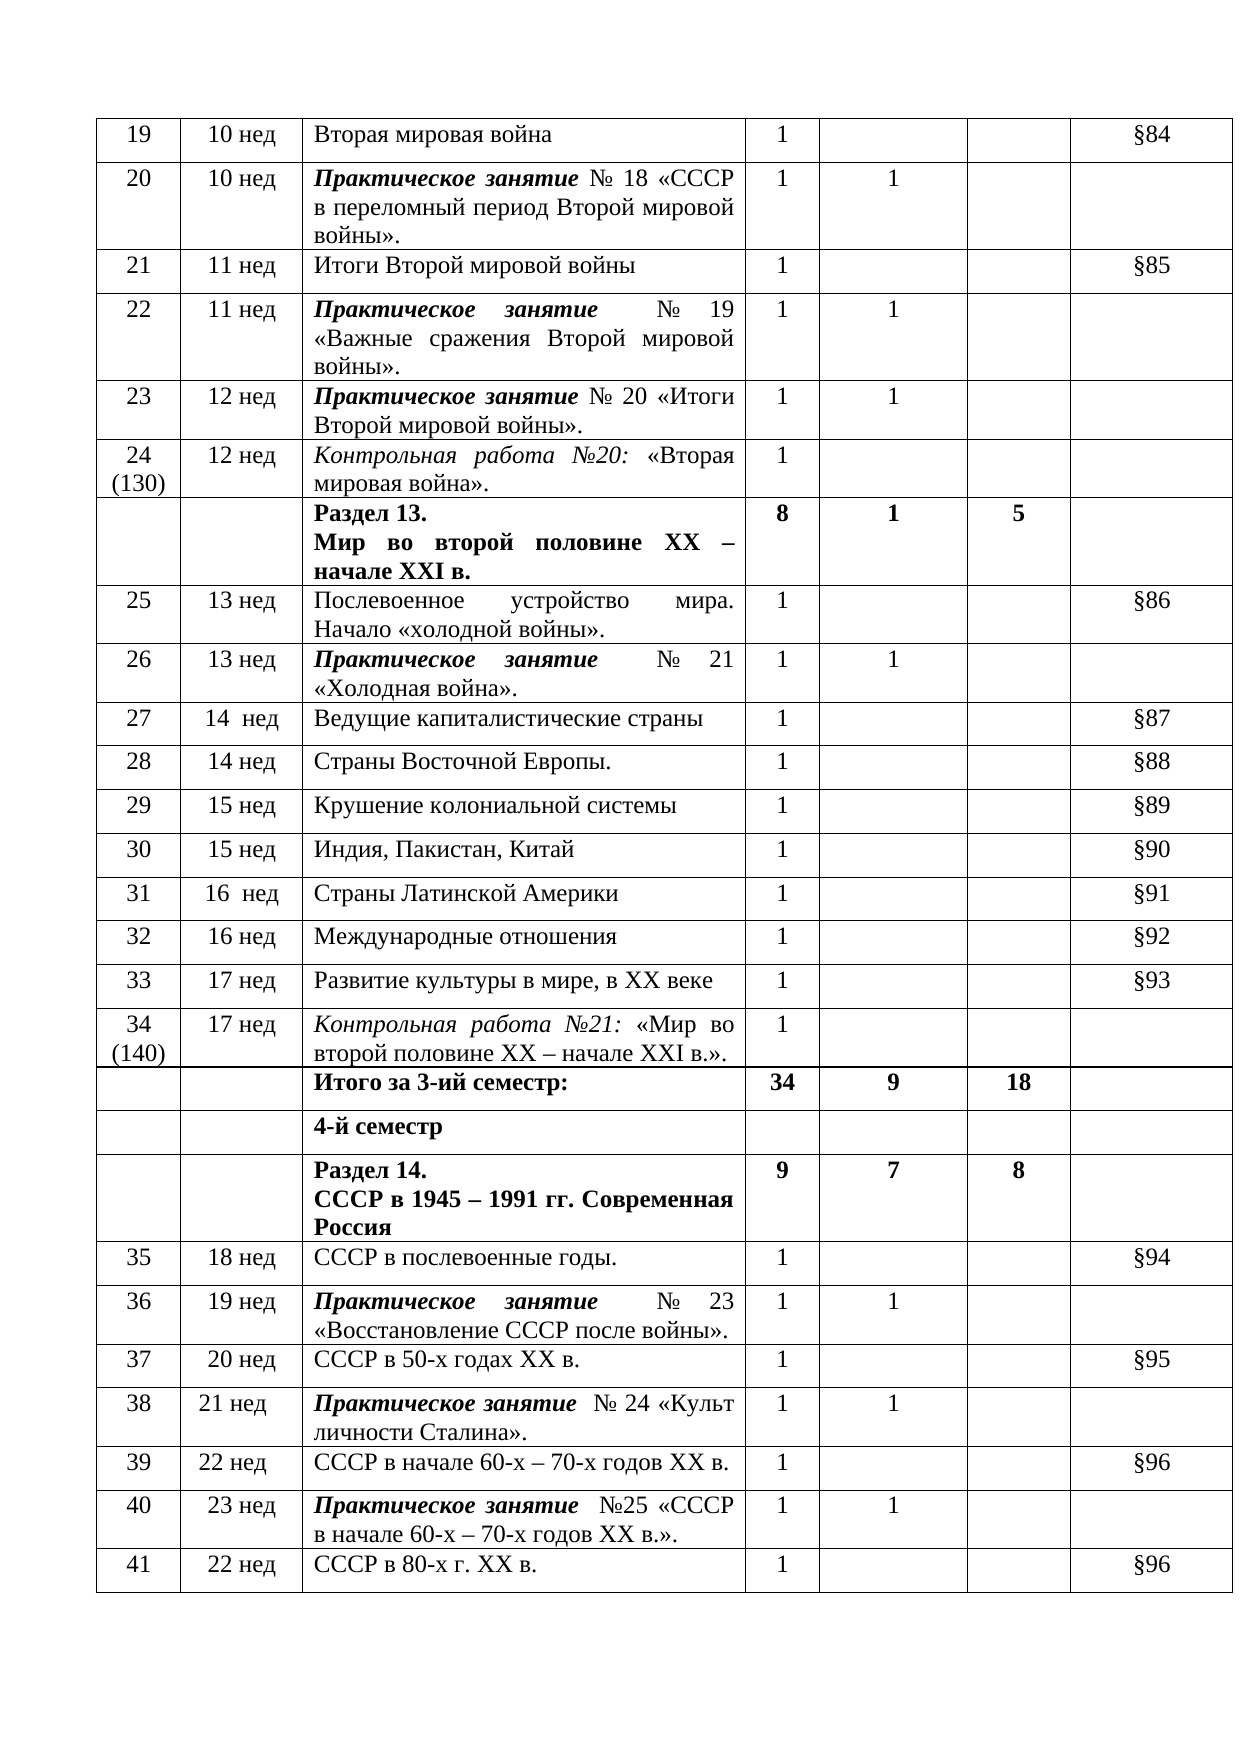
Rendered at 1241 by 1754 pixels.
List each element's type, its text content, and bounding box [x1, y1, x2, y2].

table_cell [820, 921, 967, 964]
table_cell §96 [1071, 1549, 1232, 1592]
table_cell 21 [97, 250, 180, 293]
table_cell §89 [1071, 790, 1232, 833]
table_cell 30 [97, 834, 180, 877]
table_cell СССР в послевоенные годы. [303, 1242, 745, 1285]
table_cell [820, 1447, 967, 1489]
table_cell [1071, 498, 1232, 584]
table_cell [968, 381, 1070, 439]
table_cell 17 нед [181, 1009, 302, 1066]
table_cell 25 [97, 586, 180, 643]
table_cell 26 [97, 644, 180, 702]
table_cell 1 [820, 163, 967, 249]
table_cell §93 [1071, 965, 1232, 1008]
table_cell [1071, 1388, 1232, 1446]
table_cell 12 нед [181, 440, 302, 497]
table_cell 41 [97, 1549, 180, 1592]
table_cell 5 [968, 498, 1070, 584]
table_cell [1071, 381, 1232, 439]
table_cell §95 [1071, 1345, 1232, 1387]
table_cell [746, 1111, 819, 1154]
table_cell Практическое занятие №25 «СССР в начале 60-х – 70-х годов XX в.». [303, 1491, 745, 1548]
table_cell §88 [1071, 746, 1232, 789]
table_cell [97, 498, 180, 584]
table_cell [968, 1242, 1070, 1285]
table_cell [968, 586, 1070, 643]
table_cell 15 нед [181, 790, 302, 833]
table_cell [1071, 163, 1232, 249]
table_cell 1 [746, 1242, 819, 1285]
table_cell 1 [746, 834, 819, 877]
table_cell Ведущие капиталистические страны [303, 703, 745, 745]
table_cell [968, 1388, 1070, 1446]
table_cell 1 [746, 1345, 819, 1387]
table_cell Международные отношения [303, 921, 745, 964]
table_cell Раздел 14. СССР в 1945 – 1991 гг. Современная Россия [303, 1155, 745, 1241]
table_cell [968, 878, 1070, 920]
table_cell 1 [746, 586, 819, 643]
table_cell Практическое занятие № 21 «Холодная война». [303, 644, 745, 702]
table_cell 1 [820, 1286, 967, 1343]
table_cell [968, 1491, 1070, 1548]
table_cell 1 [746, 1009, 819, 1066]
table_cell 39 [97, 1447, 180, 1489]
table_cell [968, 921, 1070, 964]
table_cell 9 [820, 1068, 967, 1110]
table_cell 15 нед [181, 834, 302, 877]
table_cell 1 [746, 644, 819, 702]
table_cell 13 нед [181, 644, 302, 702]
table_cell 24 (130) [97, 440, 180, 497]
table_cell 21 нед [181, 1388, 302, 1446]
table_cell [1071, 294, 1232, 380]
table_cell Практическое занятие № 23 «Восстановление СССР после войны». [303, 1286, 745, 1343]
table_cell [820, 250, 967, 293]
table_cell 35 [97, 1242, 180, 1285]
table_cell 1 [746, 163, 819, 249]
table_cell [968, 1447, 1070, 1489]
table_cell СССР в начале 60-х – 70-х годов XX в. [303, 1447, 745, 1489]
table_cell 1 [746, 381, 819, 439]
table_cell [968, 746, 1070, 789]
table_cell §92 [1071, 921, 1232, 964]
table_cell [968, 1549, 1070, 1592]
table_cell [1071, 1155, 1232, 1241]
table_cell 1 [746, 1388, 819, 1446]
table_cell 40 [97, 1491, 180, 1548]
table_cell [97, 1111, 180, 1154]
table_cell [820, 119, 967, 162]
table_cell 12 нед [181, 381, 302, 439]
table_cell 34 [746, 1068, 819, 1110]
table_cell [968, 119, 1070, 162]
table_cell 28 [97, 746, 180, 789]
table_cell 17 нед [181, 965, 302, 1008]
table_cell [820, 1549, 967, 1592]
table_cell [968, 163, 1070, 249]
table_cell Страны Латинской Америки [303, 878, 745, 920]
table_cell §85 [1071, 250, 1232, 293]
table_cell 1 [746, 250, 819, 293]
table_cell 19 [97, 119, 180, 162]
table_cell §84 [1071, 119, 1232, 162]
table_cell 1 [746, 746, 819, 789]
table_cell Практическое занятие № 24 «Культ личности Сталина». [303, 1388, 745, 1446]
table_cell 22 нед [181, 1447, 302, 1489]
table_cell [968, 440, 1070, 497]
table_cell 1 [820, 498, 967, 584]
table_cell Контрольная работа №20: «Вторая мировая война». [303, 440, 745, 497]
table_cell [1071, 1491, 1232, 1548]
table_cell 10 нед [181, 119, 302, 162]
table_cell 31 [97, 878, 180, 920]
table_cell 8 [968, 1155, 1070, 1241]
table_cell [820, 746, 967, 789]
table_cell 18 [968, 1068, 1070, 1110]
table_cell Контрольная работа №21: «Мир во второй половине XX – начале XXI в.». [303, 1009, 745, 1066]
table_cell Вторая мировая война [303, 119, 745, 162]
table_cell [181, 1068, 302, 1110]
table_cell [820, 834, 967, 877]
table_cell Развитие культуры в мире, в XX веке [303, 965, 745, 1008]
table_cell [1071, 1286, 1232, 1343]
table_cell Итоги Второй мировой войны [303, 250, 745, 293]
table_cell [968, 790, 1070, 833]
table_cell 1 [746, 294, 819, 380]
table_cell §96 [1071, 1447, 1232, 1489]
table_cell Индия, Пакистан, Китай [303, 834, 745, 877]
table_cell [968, 965, 1070, 1008]
table_cell [181, 498, 302, 584]
table_cell [968, 294, 1070, 380]
table_cell 20 нед [181, 1345, 302, 1387]
table_cell Крушение колониальной системы [303, 790, 745, 833]
table_cell [181, 1155, 302, 1241]
table_cell [820, 703, 967, 745]
table_cell 1 [820, 1388, 967, 1446]
table_cell [181, 1111, 302, 1154]
table_cell 33 [97, 965, 180, 1008]
table_cell 11 нед [181, 250, 302, 293]
table_cell 36 [97, 1286, 180, 1343]
table_cell [1071, 1009, 1232, 1066]
table_cell §86 [1071, 586, 1232, 643]
table_cell СССР в 50-х годах XX в. [303, 1345, 745, 1387]
table_cell [820, 878, 967, 920]
table_cell 27 [97, 703, 180, 745]
table_cell 1 [746, 1491, 819, 1548]
table_cell §87 [1071, 703, 1232, 745]
table_cell [968, 1345, 1070, 1387]
table_cell 8 [746, 498, 819, 584]
table_cell 19 нед [181, 1286, 302, 1343]
table_cell 1 [820, 381, 967, 439]
table_cell [968, 250, 1070, 293]
table_cell 7 [820, 1155, 967, 1241]
table_cell 1 [746, 1447, 819, 1489]
table_cell 1 [820, 294, 967, 380]
table_cell 22 нед [181, 1549, 302, 1592]
table_cell [968, 1286, 1070, 1343]
table_cell 16 нед [181, 878, 302, 920]
table_cell 4-й семестр [303, 1111, 745, 1154]
table_cell 32 [97, 921, 180, 964]
table_cell [820, 1345, 967, 1387]
table_cell 1 [820, 1491, 967, 1548]
table_cell [1071, 440, 1232, 497]
table_cell [1071, 1068, 1232, 1110]
table_cell 38 [97, 1388, 180, 1446]
table_cell §90 [1071, 834, 1232, 877]
table_cell [820, 1009, 967, 1066]
table_cell 1 [746, 119, 819, 162]
table_cell [820, 586, 967, 643]
table_cell [97, 1155, 180, 1241]
table_cell 1 [746, 921, 819, 964]
table_cell 1 [746, 703, 819, 745]
table_cell [820, 1111, 967, 1154]
table_cell 29 [97, 790, 180, 833]
table_cell §91 [1071, 878, 1232, 920]
table_cell Страны Восточной Европы. [303, 746, 745, 789]
table_cell 10 нед [181, 163, 302, 249]
table_cell Практическое занятие № 18 «СССР в переломный период Второй мировой войны». [303, 163, 745, 249]
table_cell [968, 644, 1070, 702]
table_cell 1 [746, 790, 819, 833]
table_cell §94 [1071, 1242, 1232, 1285]
table_cell Раздел 13. Мир во второй половине XX – начале XXI в. [303, 498, 745, 584]
table_cell 23 нед [181, 1491, 302, 1548]
table_cell 20 [97, 163, 180, 249]
table_cell 1 [746, 878, 819, 920]
table_cell 9 [746, 1155, 819, 1241]
table_cell 37 [97, 1345, 180, 1387]
table_cell 23 [97, 381, 180, 439]
table_cell [97, 1068, 180, 1110]
table_cell 14 нед [181, 703, 302, 745]
table_cell [968, 1009, 1070, 1066]
table_cell 1 [746, 965, 819, 1008]
table_cell 14 нед [181, 746, 302, 789]
table_cell [968, 1111, 1070, 1154]
table_cell 1 [746, 440, 819, 497]
table_cell [820, 965, 967, 1008]
table_cell 13 нед [181, 586, 302, 643]
table_cell 18 нед [181, 1242, 302, 1285]
table_cell СССР в 80-х г. XX в. [303, 1549, 745, 1592]
table_cell 1 [746, 1549, 819, 1592]
table_cell Послевоенное устройство мира. Начало «холодной войны». [303, 586, 745, 643]
table_cell [820, 1242, 967, 1285]
table_cell [1071, 1111, 1232, 1154]
table_cell [968, 703, 1070, 745]
table_cell [820, 440, 967, 497]
table_cell Итого за 3-ий семестр: [303, 1068, 745, 1110]
table_cell Практическое занятие № 20 «Итоги Второй мировой войны». [303, 381, 745, 439]
table_cell [820, 790, 967, 833]
table_cell Практическое занятие № 19 «Важные сражения Второй мировой войны». [303, 294, 745, 380]
table_cell 11 нед [181, 294, 302, 380]
table_cell 34 (140) [97, 1009, 180, 1066]
table_cell 16 нед [181, 921, 302, 964]
table_cell [1071, 644, 1232, 702]
table_cell [968, 834, 1070, 877]
table_cell 1 [746, 1286, 819, 1343]
table_cell 22 [97, 294, 180, 380]
table_cell 1 [820, 644, 967, 702]
